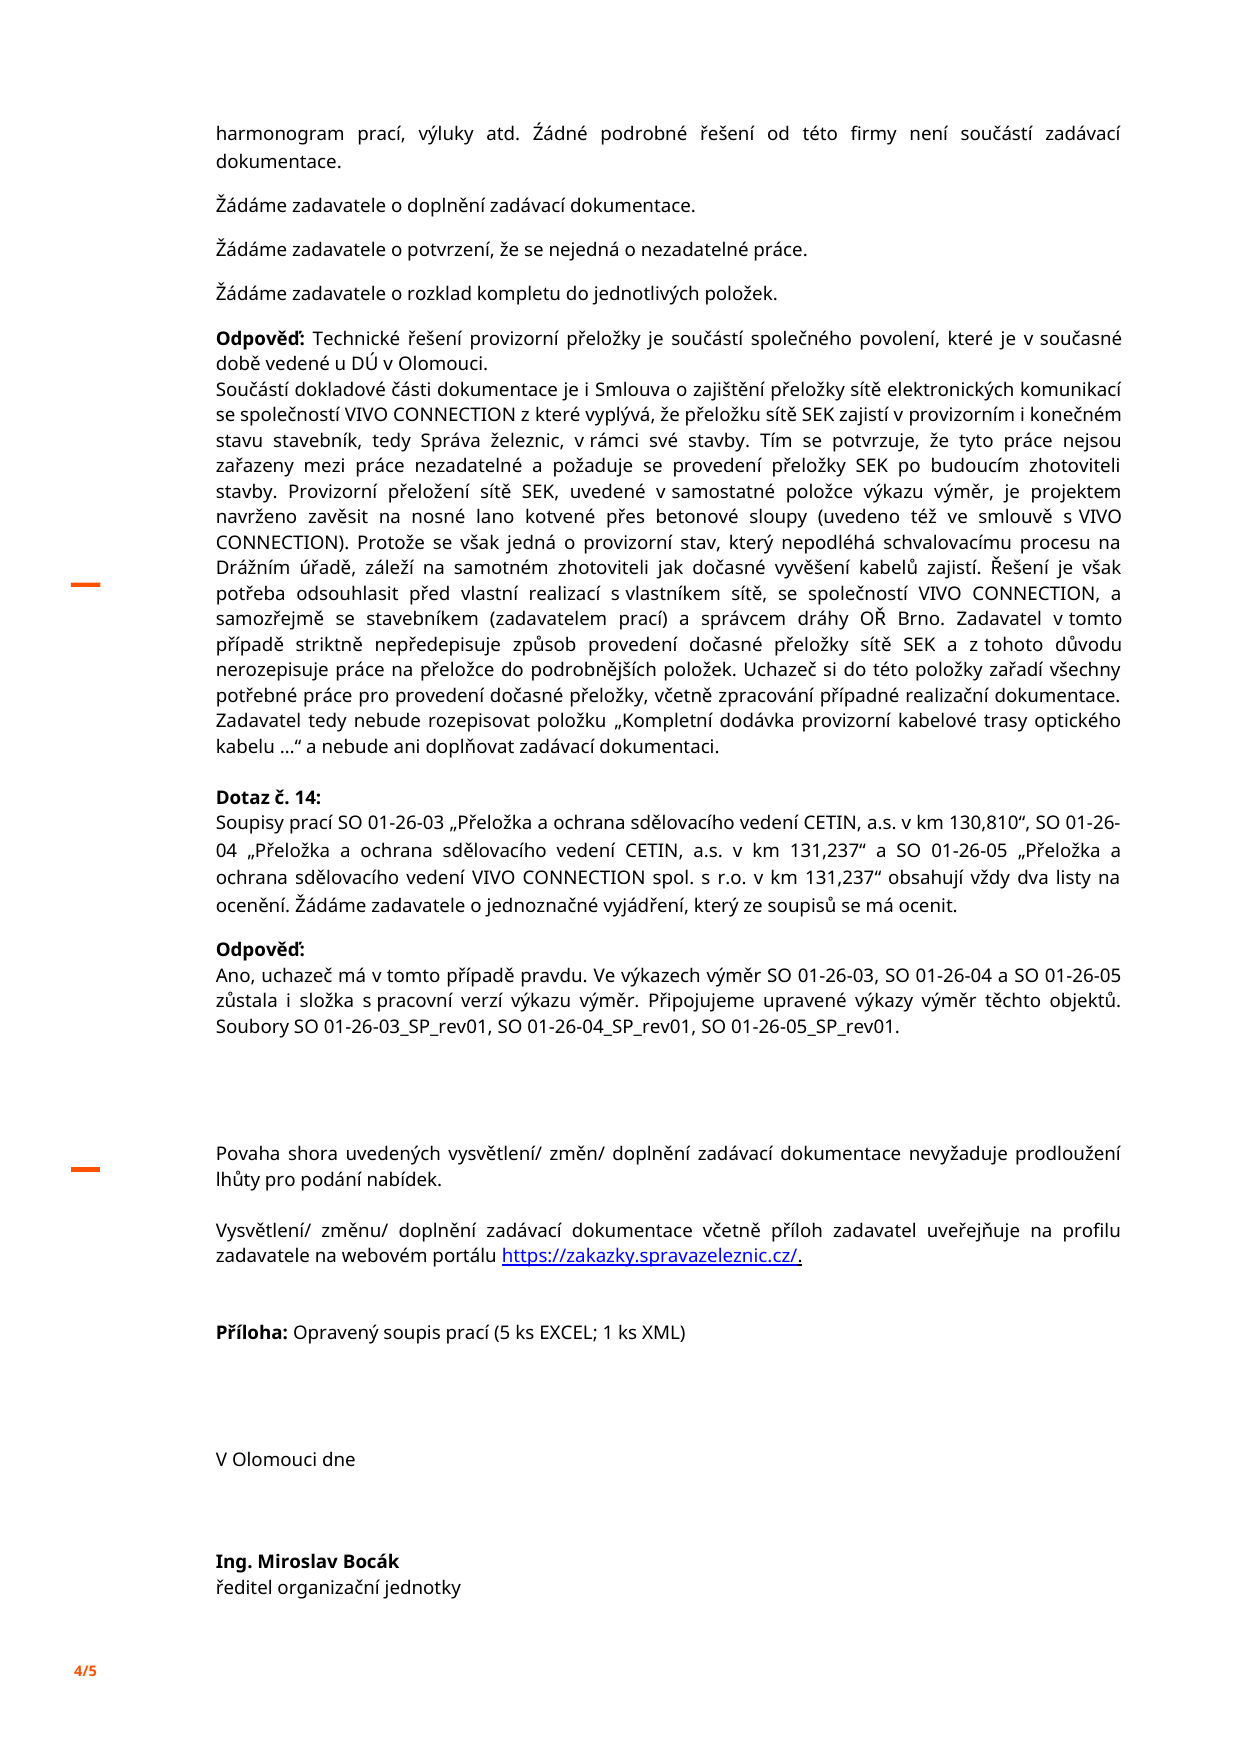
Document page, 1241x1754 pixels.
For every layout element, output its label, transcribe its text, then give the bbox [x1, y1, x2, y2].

text ředitel organizační jednotky [216, 1574, 1122, 1600]
text Součástí dokladové části dokumentace je i Smlouva o zajištění přeložky sítě elektronických komunikací se společností VIVO CONNECTION z které vyplývá, že přeložku sítě SEK zajistí v provizorním i konečném stavu stavebník, tedy Správa železnic, v rámci své stavby. Tím se potvrzuje, že tyto práce nejsou zařazeny mezi práce nezadatelné a požaduje se provedení přeložky SEK po budoucím zhotoviteli stavby. Provizorní přeložení sítě SEK, uvedené v samostatné položce výkazu výměr, je projektem navrženo zavěsit na nosné lano kotvené přes betonové sloupy (uvedeno též ve smlouvě s VIVO CONNECTION). Protože se však jedná o provizorní stav, který nepodléhá schvalovacímu procesu na Drážním úřadě, záleží na samotném zhotoviteli jak dočasné vyvěšení kabelů zajistí. Řešení je však potřeba odsouhlasit před vlastní realizací s vlastníkem sítě, se společností VIVO CONNECTION, a samozřejmě se stavebníkem (zadavatelem prací) a správcem dráhy OŘ Brno. Zadavatel v tomto případě striktně nepředepisuje způsob provedení dočasné přeložky sítě SEK a z tohoto důvodu nerozepisuje práce na přeložce do podrobnějších položek. Uchazeč si do této položky zařadí všechny potřebné práce pro provedení dočasné přeložky, včetně zpracování případné realizační dokumentace. Zadavatel tedy nebude rozepisovat položku „Kompletní dodávka provizorní kabelové trasy optického kabelu …“ a nebude ani doplňovat zadávací dokumentaci. [216, 376, 1122, 759]
text Žádáme zadavatele o doplnění zadávací dokumentace. [216, 192, 1122, 218]
text Povaha shora uvedených vysvětlení/ změn/ doplnění zadávací dokumentace nevyžaduje prodloužení lhůty pro podání nabídek. [216, 1141, 1122, 1192]
text Žádáme zadavatele o rozklad kompletu do jednotlivých položek. [216, 281, 1122, 306]
text Soupisy prací SO 01-26-03 „Přeložka a ochrana sdělovacího vedení CETIN, a.s. v km 130,810“, SO 01-26-04 „Přeložka a ochrana sdělovacího vedení CETIN, a.s. v km 131,237“ a SO 01-26-05 „Přeložka a ochrana sdělovacího vedení VIVO CONNECTION spol. s r.o. v km 131,237“ obsahují vždy dva listy na ocenění. Žádáme zadavatele o jednoznačné vyjádření, který ze soupisů se má ocenit. [216, 810, 1122, 918]
text Odpověď: Technické řešení provizorní přeložky je součástí společného povolení, které je v současné době vedené u DÚ v Olomouci. [216, 325, 1122, 376]
text Příloha: Opravený soupis prací (5 ks EXCEL; 1 ks XML) [216, 1319, 1122, 1345]
text Ano, uchazeč má v tomto případě pravdu. Ve výkazech výměr SO 01-26-03, SO 01-26-04 a SO 01-26-05 zůstala i složka s pracovní verzí výkazu výměr. Připojujeme upravené výkazy výměr těchto objektů. Soubory SO 01-26-03_SP_rev01, SO 01-26-04_SP_rev01, SO 01-26-05_SP_rev01. [216, 962, 1122, 1038]
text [216, 121, 1122, 174]
text Vysvětlení/ změnu/ doplnění zadávací dokumentace včetně příloh zadavatel uveřejňuje na profilu zadavatele na webovém portálu https://zakazky.spravazeleznic.cz/. [216, 1217, 1122, 1268]
text Ing. Miroslav Bocák [216, 1549, 1122, 1574]
text Odpověď: [216, 936, 1122, 962]
text Dotaz č. 14: [216, 784, 1122, 810]
text V Olomouci dne [216, 1447, 1122, 1472]
text Žádáme zadavatele o potvrzení, že se nejedná o nezadatelné práce. [216, 236, 1122, 262]
